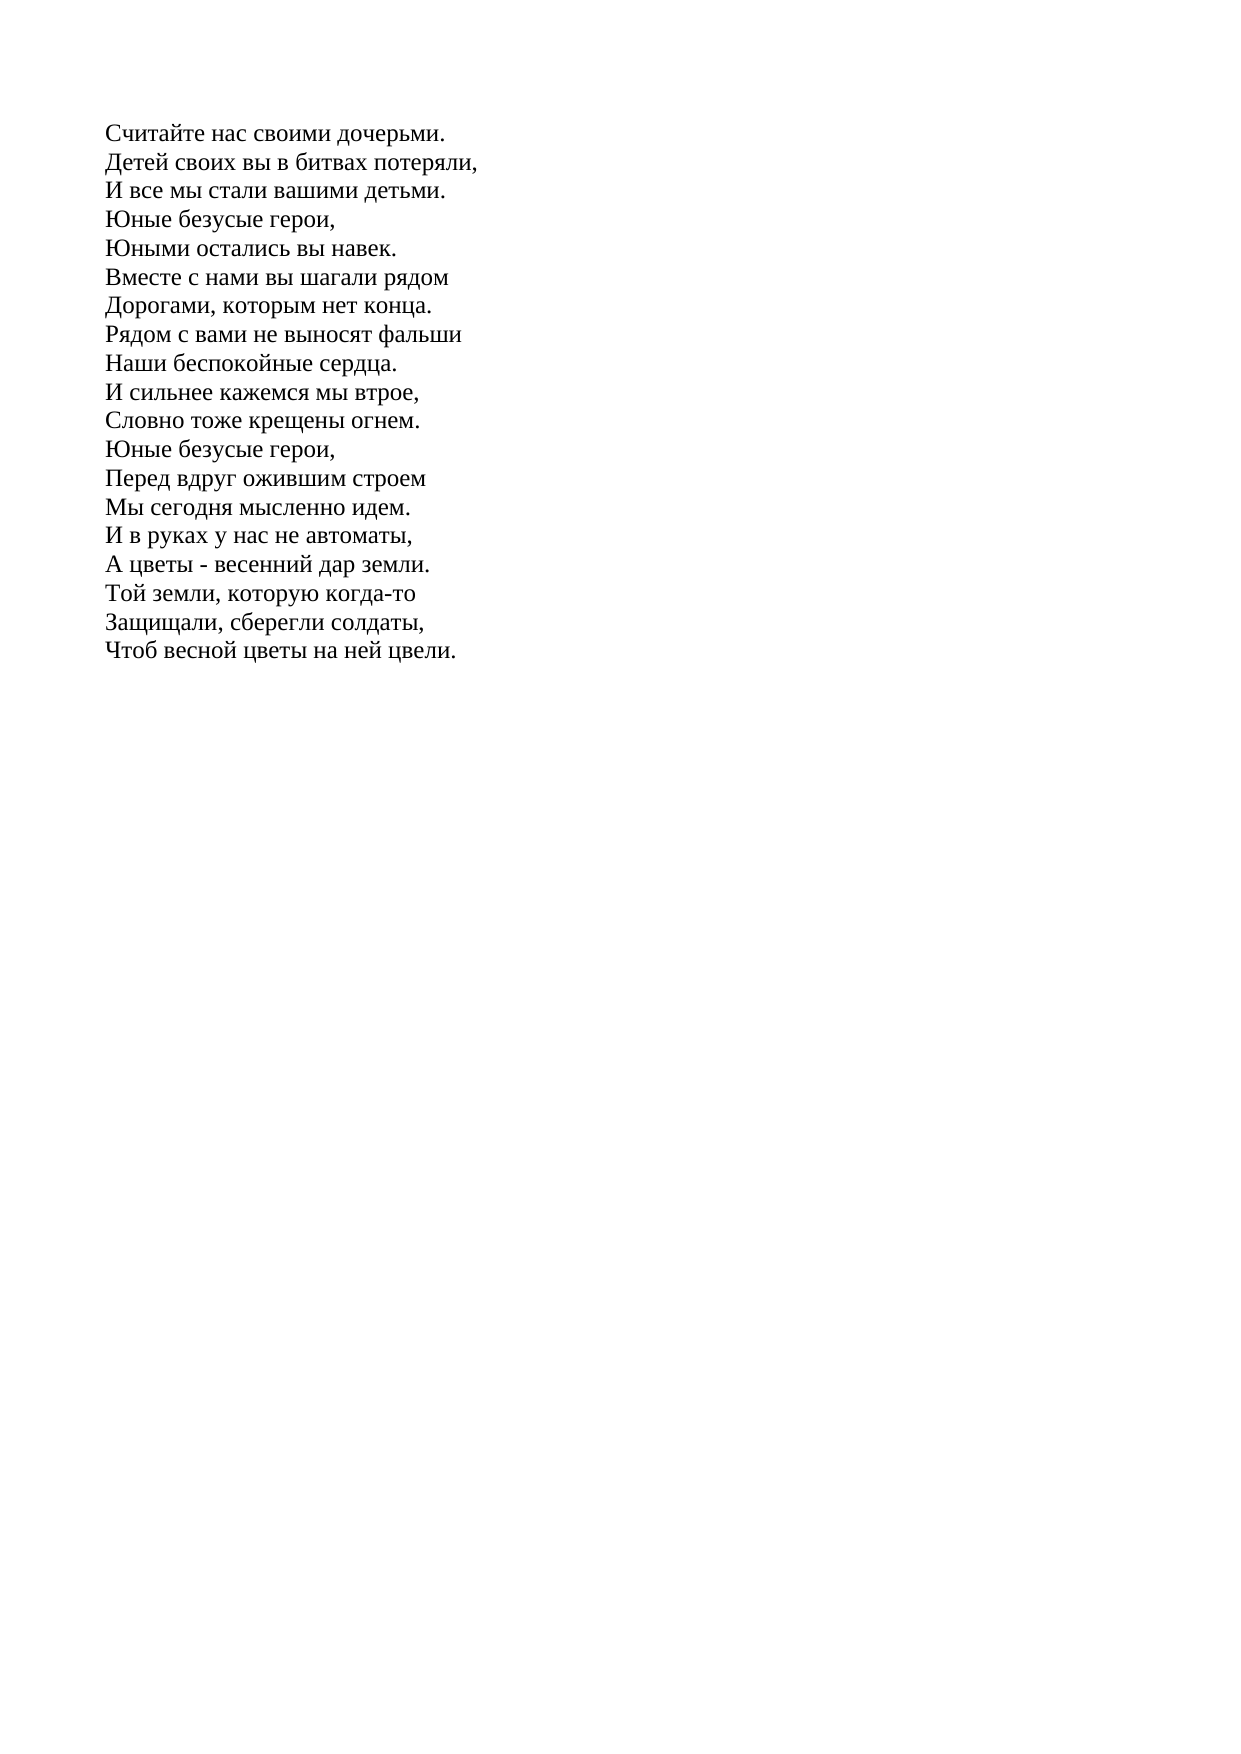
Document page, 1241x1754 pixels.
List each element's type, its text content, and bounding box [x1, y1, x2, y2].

text И в руках у нас не автоматы, [74, 521, 1152, 549]
text Рядом с вами не выносят фальши [74, 319, 1152, 348]
text Чтоб весной цветы на ней цвели. [74, 636, 1152, 664]
text Юные безусые герои, [74, 204, 1152, 233]
text И все мы стали вашими детьми. [74, 176, 1152, 204]
text Детей своих вы в битвах потеряли, [74, 147, 1152, 176]
text Вместе с нами вы шагали рядом [74, 262, 1152, 291]
text Перед вдруг ожившим строем [74, 463, 1152, 492]
text Юные безусые герои, [74, 434, 1152, 463]
text Считайте нас своими дочерьми. [74, 118, 1152, 147]
text Наши беспокойные сердца. [74, 348, 1152, 377]
text Юными остались вы навек. [74, 233, 1152, 262]
text Мы сегодня мысленно идем. [74, 492, 1152, 521]
text Словно тоже крещены огнем. [74, 406, 1152, 434]
text Дорогами, которым нет конца. [74, 291, 1152, 319]
text А цветы - весенний дар земли. [74, 549, 1152, 578]
text Той земли, которую когда-то [74, 578, 1152, 607]
text И сильнее кажемся мы втрое, [74, 377, 1152, 406]
text Защищали, сберегли солдаты, [74, 607, 1152, 636]
